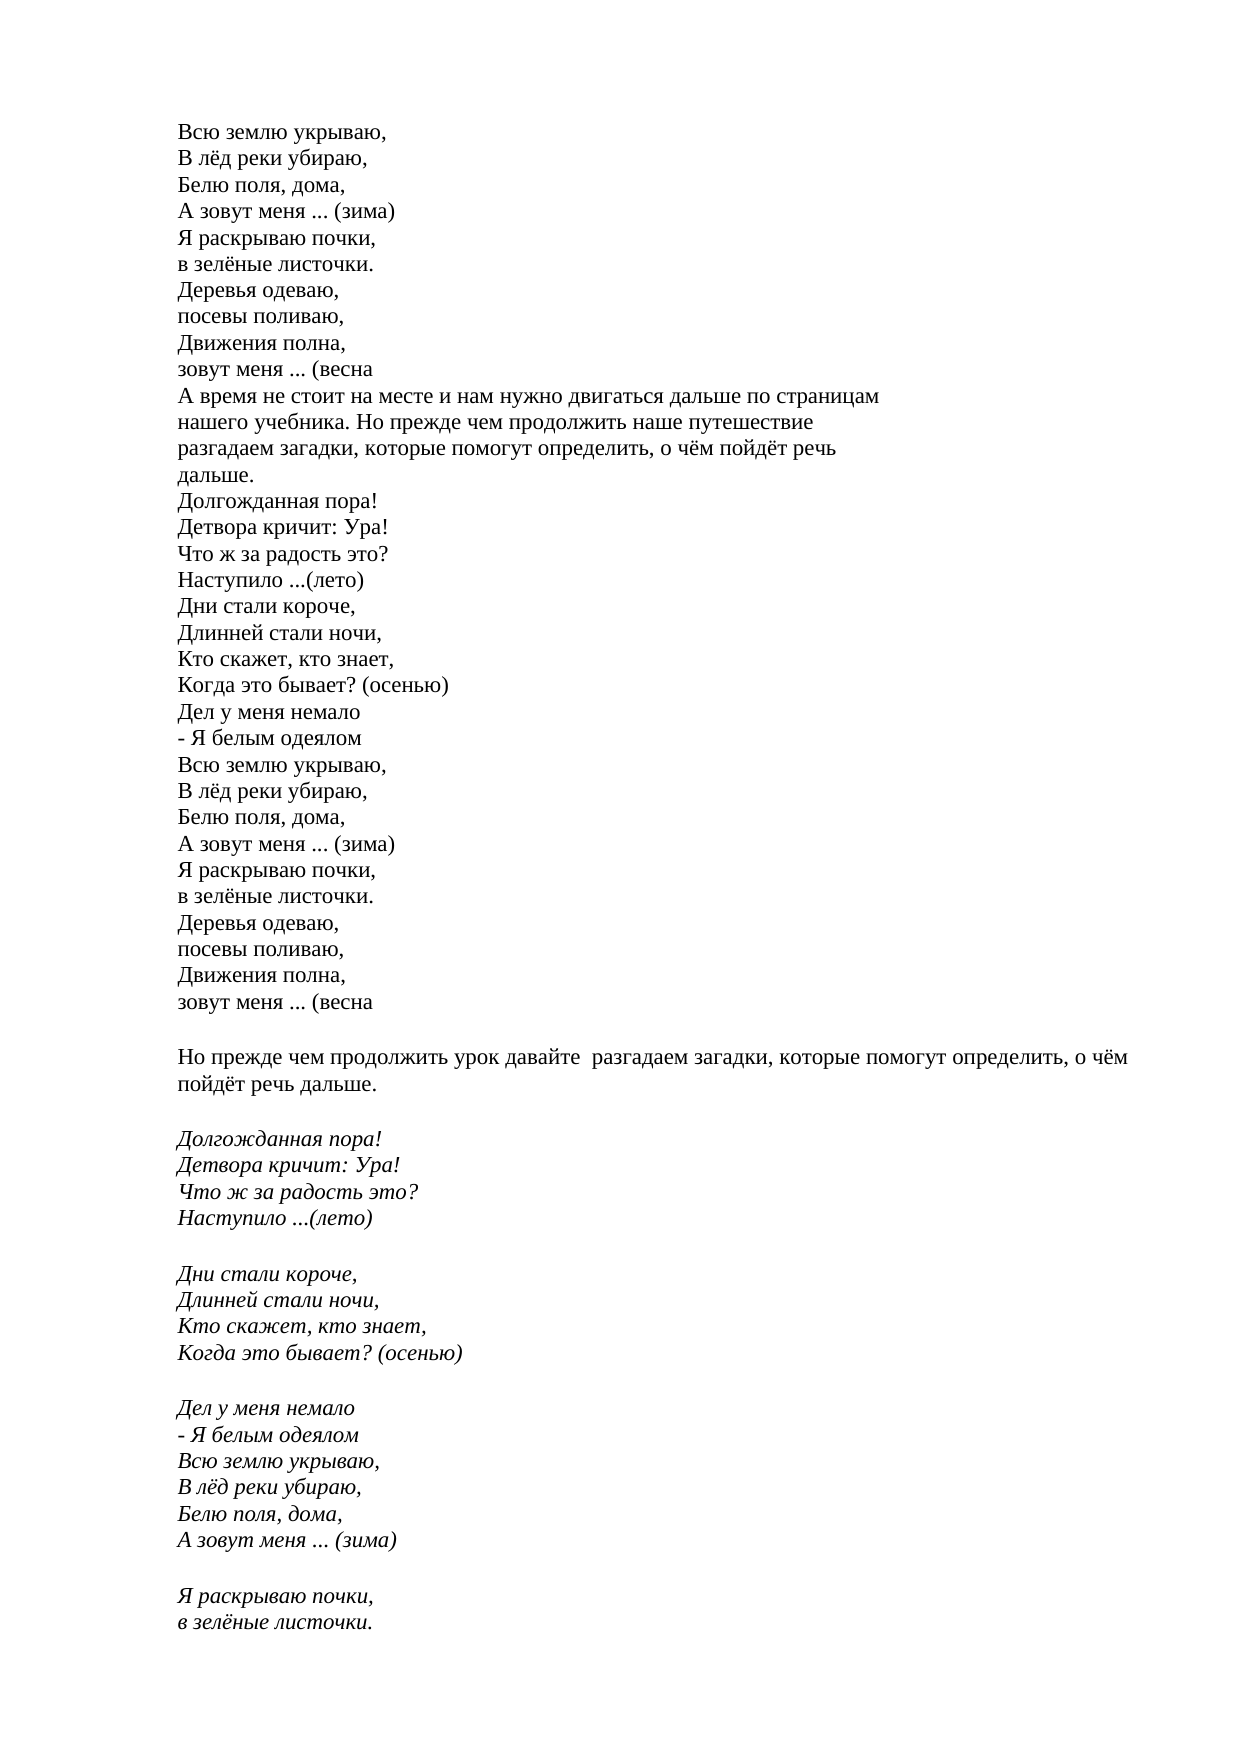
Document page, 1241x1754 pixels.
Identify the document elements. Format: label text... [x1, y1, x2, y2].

text зовут меня ... (весна [177, 988, 1152, 1014]
text Белю поля, дома, [177, 803, 1152, 830]
text Дни стали короче, Длинней стали ночи, Кто скажет, кто знает, Когда это бывает? (осенью) [177, 1260, 1152, 1365]
text Кто скажет, кто знает, [177, 645, 1152, 672]
text Наступило ...(лето) [177, 566, 1152, 592]
text посевы поливаю, [177, 303, 1152, 329]
text Всю землю укрываю, [177, 118, 1152, 144]
text Дел у меня немало - Я белым одеялом Всю землю укрываю, В лёд реки убираю, Белю поля, дома, А зовут меня ... (зима) [177, 1394, 1152, 1552]
text В лёд реки убираю, [177, 144, 1152, 171]
text Я раскрываю почки, [177, 223, 1152, 250]
text А время не стоит на месте и нам нужно двигаться дальше по страницам [177, 382, 1152, 408]
text А зовут меня ... (зима) [177, 830, 1152, 856]
text Деревья одеваю, [177, 909, 1152, 935]
text Я раскрываю почки, [177, 856, 1152, 882]
text в зелёные листочки. [177, 250, 1152, 276]
text Белю поля, дома, [177, 171, 1152, 197]
text Когда это бывает? (осенью) [177, 672, 1152, 698]
text в зелёные листочки. [177, 882, 1152, 909]
text Детвора кричит: Ура! [177, 513, 1152, 540]
text Длинней стали ночи, [177, 619, 1152, 645]
text Дни стали короче, [177, 592, 1152, 619]
text Движения полна, [177, 961, 1152, 988]
text разгадаем загадки, которые помогут определить, о чём пойдёт речь [177, 434, 1152, 461]
text В лёд реки убираю, [177, 777, 1152, 803]
text А зовут меня ... (зима) [177, 197, 1152, 223]
text Но прежде чем продолжить урок давайте разгадаем загадки, которые помогут определить, о чём пойдёт речь дальше. [177, 1043, 1152, 1096]
text посевы поливаю, [177, 935, 1152, 961]
text зовут меня ... (весна [177, 355, 1152, 382]
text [177, 1582, 1152, 1634]
text Долгожданная пора! [177, 487, 1152, 513]
text Деревья одеваю, [177, 276, 1152, 303]
text Что ж за радость это? [177, 540, 1152, 566]
text Всю землю укрываю, [177, 751, 1152, 777]
text Дел у меня немало [177, 698, 1152, 724]
text дальше. [177, 461, 1152, 487]
text Движения полна, [177, 329, 1152, 355]
text нашего учебника. Но прежде чем продолжить наше путешествие [177, 408, 1152, 434]
text Долгожданная пора! Детвора кричит: Ура! Что ж за радость это? Наступило ...(лето) [177, 1125, 1152, 1231]
text - Я белым одеялом [177, 724, 1152, 751]
